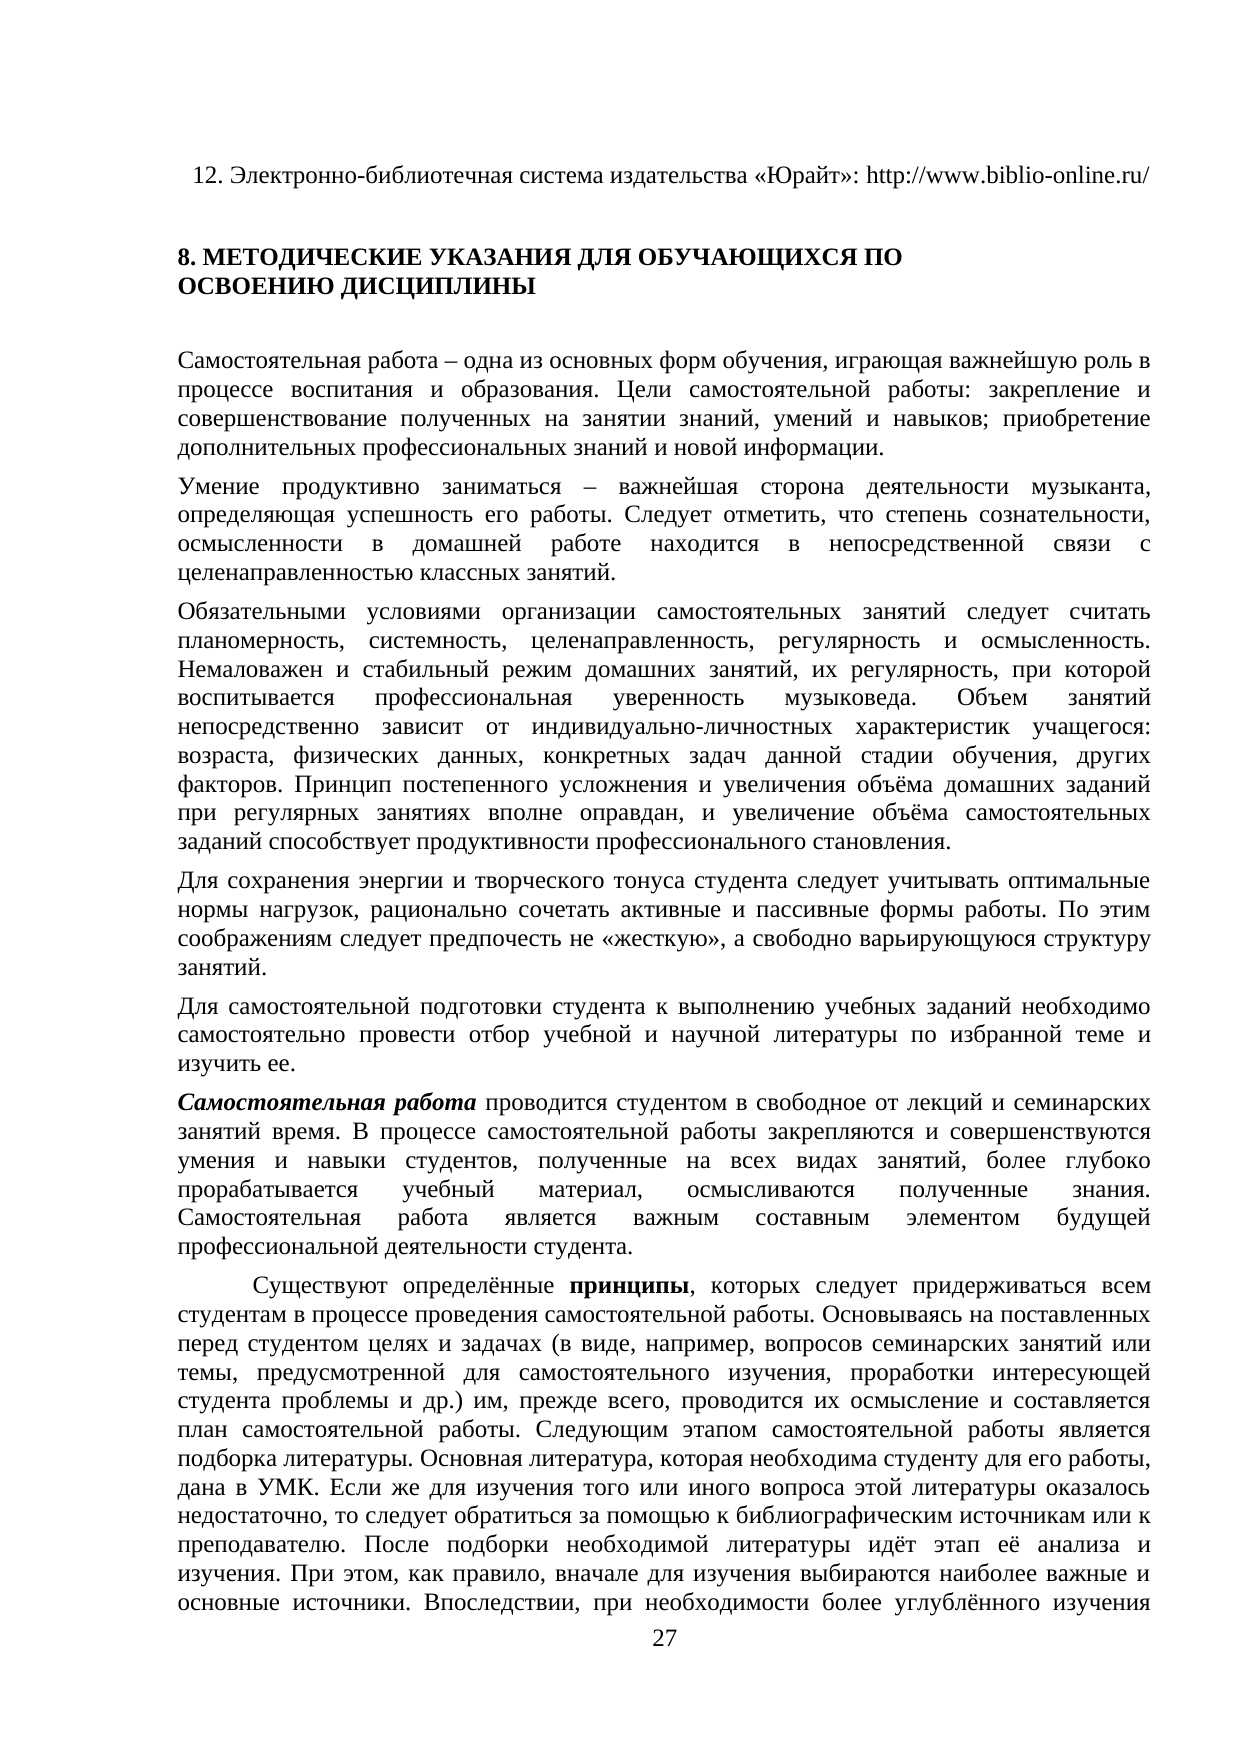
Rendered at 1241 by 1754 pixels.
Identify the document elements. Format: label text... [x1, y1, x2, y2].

text 12. Электронно-библиотечная система издательства «Юрайт»: http://www.biblio-online.ru/ [192, 160, 1152, 189]
text Для самостоятельной подготовки студента к выполнению учебных заданий необходимо самостоятельно провести отбор учебной и научной литературы по избранной теме и изучить ее. [177, 991, 1152, 1077]
text 8. МЕТОДИЧЕСКИЕ УКАЗАНИЯ ДЛЯ ОБУЧАЮЩИХСЯ ПО ОСВОЕНИЮ ДИСЦИПЛИНЫ [177, 242, 1014, 300]
text Самостоятельная работа проводится студентом в свободное от лекций и семинарских занятий время. В процессе самостоятельной работы закрепляются и совершенствуются умения и навыки студентов, полученные на всех видах занятий, более глубоко прорабатывается учебный материал, осмысливаются полученные знания. Самостоятельная работа является важным составным элементом будущей профессиональной деятельности студента. [177, 1087, 1152, 1260]
text Самостоятельная работа – одна из основных форм обучения, играющая важнейшую роль в процессе воспитания и образования. Цели самостоятельной работы: закрепление и совершенствование полученных на занятии знаний, умений и навыков; приобретение дополнительных профессиональных знаний и новой информации. [177, 345, 1152, 460]
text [177, 1270, 1152, 1615]
text Умение продуктивно заниматься – важнейшая сторона деятельности музыканта, определяющая успешность его работы. Следует отметить, что степень сознательности, осмысленности в домашней работе находится в непосредственной связи с целенаправленностью классных занятий. [177, 471, 1152, 586]
text Обязательными условиями организации самостоятельных занятий следует считать планомерность, системность, целенаправленность, регулярность и осмысленность. Немаловажен и стабильный режим домашних занятий, их регулярность, при которой воспитывается профессиональная уверенность музыковеда. Объем занятий непосредственно зависит от индивидуально-личностных характеристик учащегося: возраста, физических данных, конкретных задач данной стадии обучения, других факторов. Принцип постепенного усложнения и увеличения объёма домашних заданий при регулярных занятиях вполне оправдан, и увеличение объёма самостоятельных заданий способствует продуктивности профессионального становления. [177, 596, 1152, 855]
text Для сохранения энергии и творческого тонуса студента следует учитывать оптимальные нормы нагрузок, рационально сочетать активные и пассивные формы работы. По этим соображениям следует предпочесть не «жесткую», а свободно варьирующуюся структуру занятий. [177, 865, 1152, 980]
